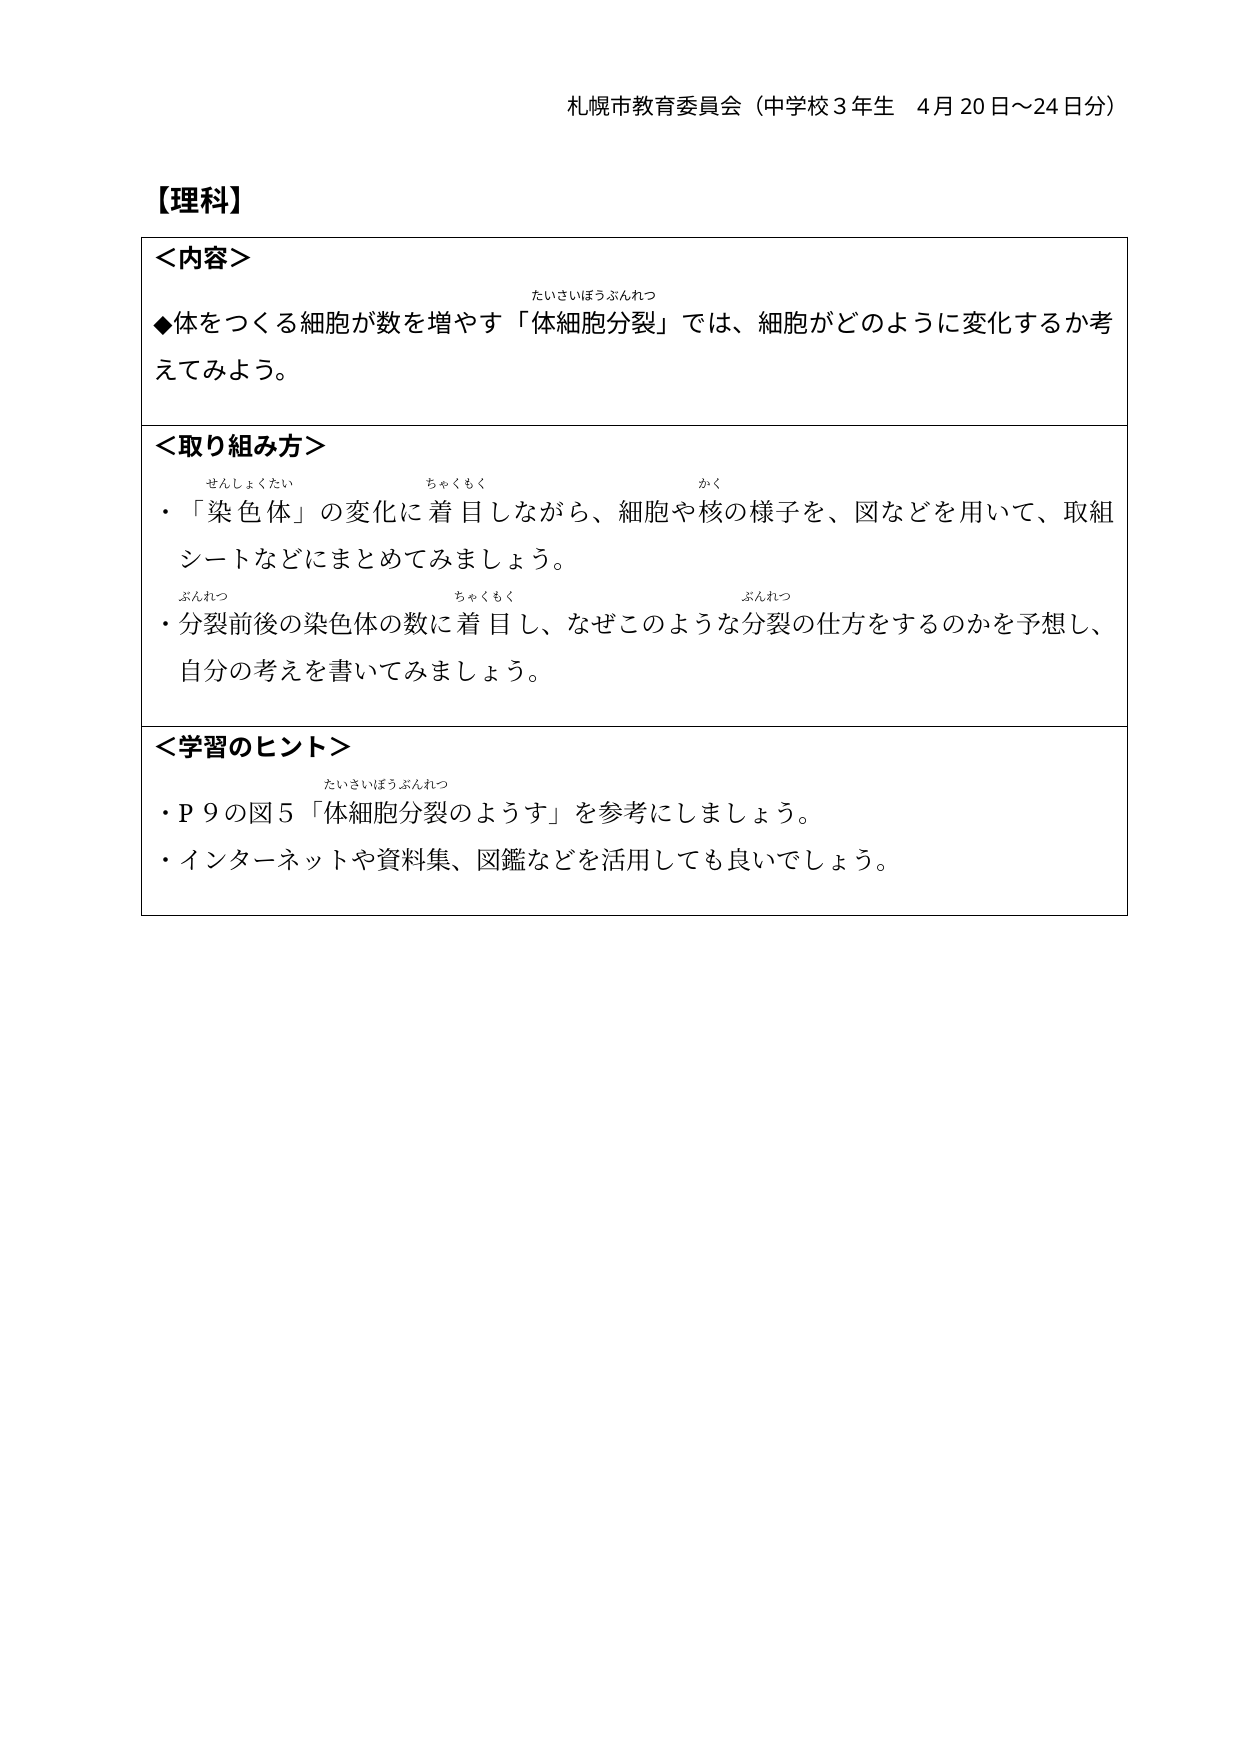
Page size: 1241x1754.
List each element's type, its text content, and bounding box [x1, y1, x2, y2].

text 【理科】 [112, 162, 1128, 237]
table_cell ＜取り組み方＞ ・「」の変化にしながら、細胞やの様子を、図などを用いて、取組シートなどにまとめてみましょう。 ・前後の染色体の数にし、なぜこのようなの仕方をするのかを予想し、自分の考えを書いてみましょう。 [142, 426, 1127, 726]
table_header ＜内容＞ ◆体をつくる細胞が数を増やす「」では、細胞がどのように変化するか考えてみよう。 [142, 238, 1127, 425]
table_cell ＜学習のヒント＞ ・P９の図５「のようす」を参考にしましょう。 ・インターネットや資料集、図鑑などを活用しても良いでしょう。 [142, 727, 1127, 915]
